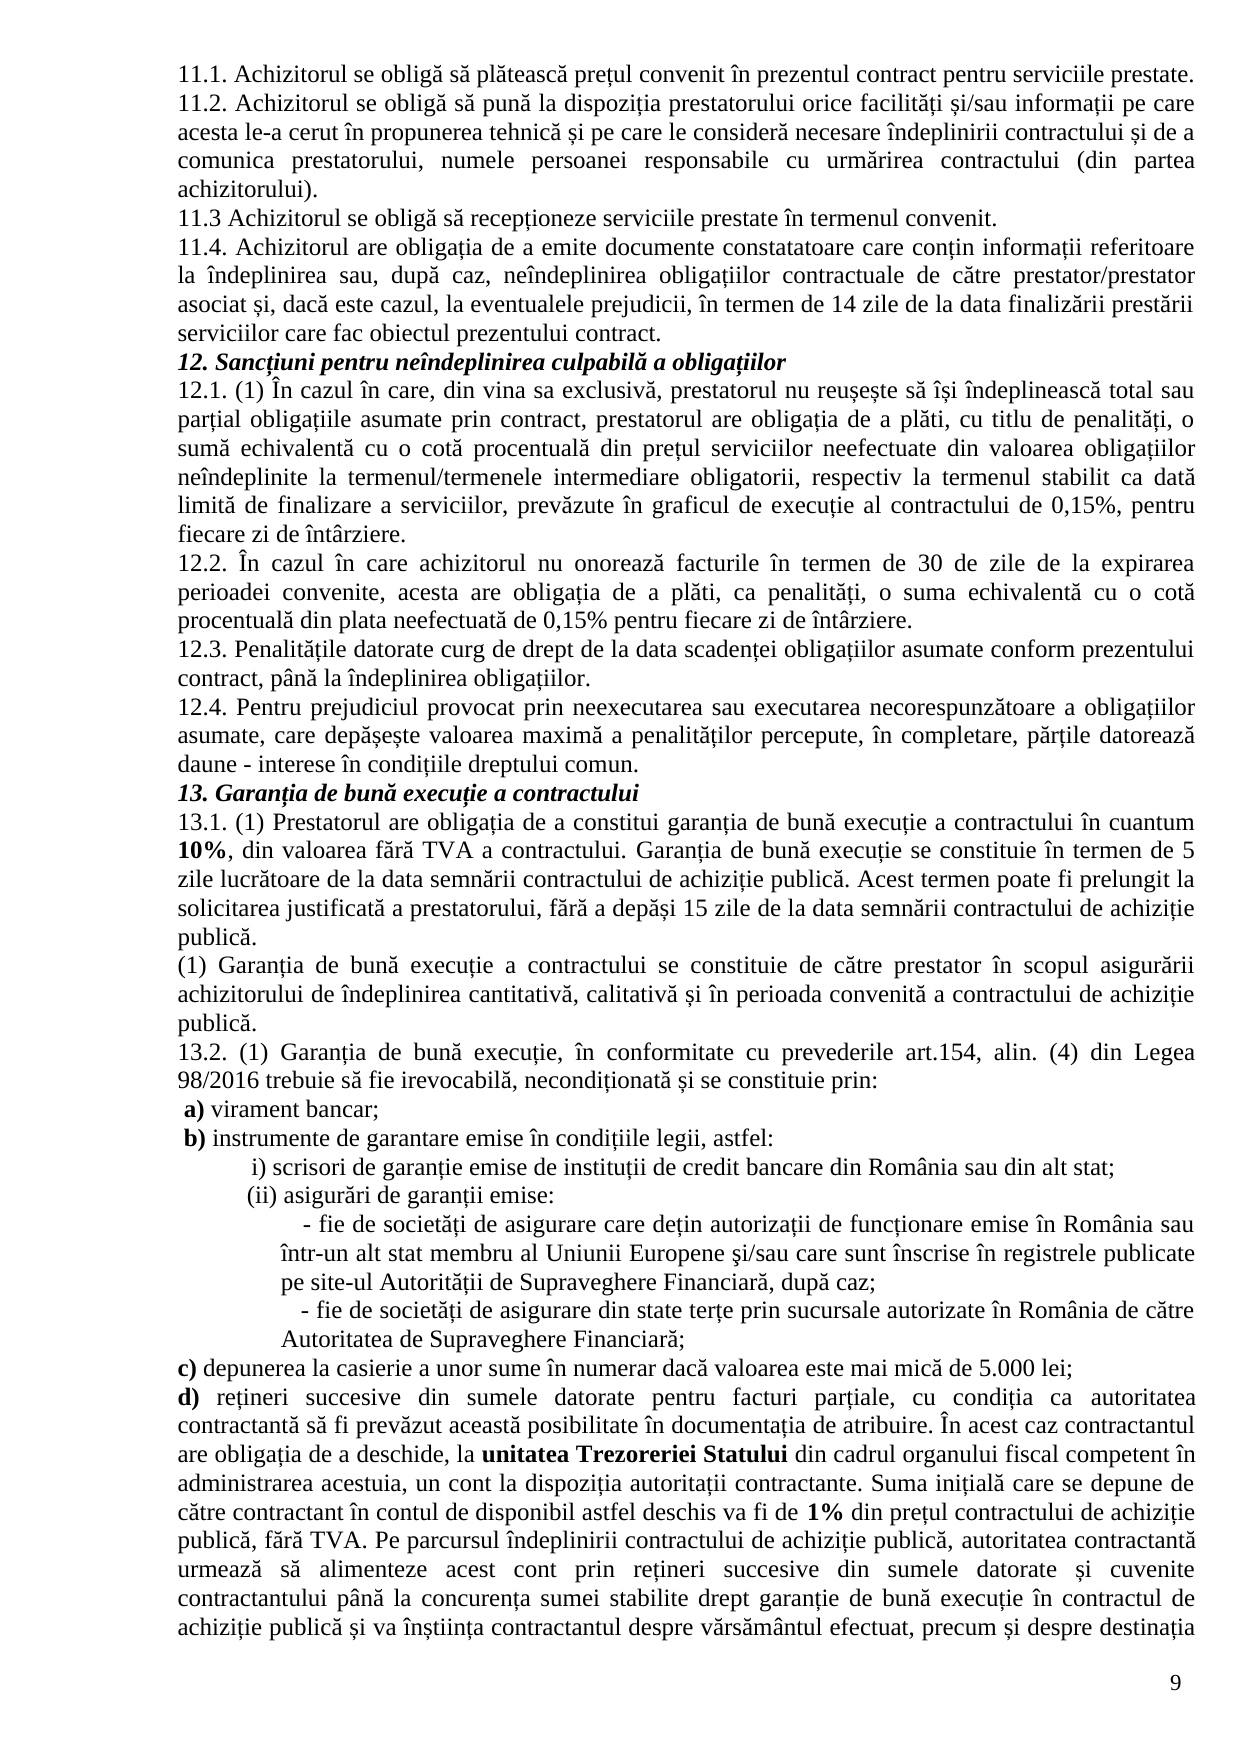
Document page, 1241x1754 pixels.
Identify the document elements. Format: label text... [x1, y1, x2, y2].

text 12.2. În cazul în care achizitorul nu onorează facturile în termen de 30 de zile de la expirarea perioadei convenite, acesta are obligația de a plăti, ca penalități, o suma echivalentă cu o cotă procentuală din plata neefectuată de 0,15% pentru fiecare zi de întârziere. [177, 548, 1196, 634]
text 11.1. Achizitorul se obligă să plătească prețul convenit în prezentul contract pentru serviciile prestate. [177, 59, 1196, 88]
text i) scrisori de garanție emise de instituții de credit bancare din România sau din alt stat; [251, 1152, 1196, 1180]
text 13. Garanția de bună execuție a contractului [177, 778, 1196, 807]
text - fie de societăți de asigurare care dețin autorizații de funcționare emise în România sau într-un alt stat membru al Uniunii Europene şi/sau care sunt înscrise în registrele publicate pe site-ul Autorității de Supraveghere Financiară, după caz; [281, 1209, 1196, 1295]
text (ii) asigurări de garanții emise: [222, 1180, 1196, 1209]
text 12. Sancțiuni pentru neîndeplinirea culpabilă a obligațiilor [177, 347, 1196, 375]
text 12.3. Penalitățile datorate curg de drept de la data scadenței obligațiilor asumate conform prezentului contract, până la îndeplinirea obligațiilor. [177, 634, 1196, 692]
text - fie de societăți de asigurare din state terțe prin sucursale autorizate în România de către Autoritatea de Supraveghere Financiară; [281, 1295, 1196, 1353]
text c) depunerea la casierie a unor sume în numerar dacă valoarea este mai mică de 5.000 lei; [177, 1353, 1196, 1382]
text 12.4. Pentru prejudiciul provocat prin neexecutarea sau executarea necorespunzătoare a obligațiilor asumate, care depășește valoarea maximă a penalităților percepute, în completare, părțile datorează daune - interese în condițiile dreptului comun. [177, 692, 1196, 778]
text 12.1. (1) În cazul în care, din vina sa exclusivă, prestatorul nu reușește să își îndeplinească total sau parțial obligațiile asumate prin contract, prestatorul are obligația de a plăti, cu titlu de penalități, o sumă echivalentă cu o cotă procentuală din prețul serviciilor neefectuate din valoarea obligațiilor neîndeplinite la termenul/termenele intermediare obligatorii, respectiv la termenul stabilit ca dată limită de finalizare a serviciilor, prevăzute în graficul de execuție al contractului de 0,15%, pentru fiecare zi de întârziere. [177, 375, 1196, 548]
text 13.2. (1) Garanția de bună execuție, în conformitate cu prevederile art.154, alin. (4) din Legea 98/2016 trebuie să fie irevocabilă, necondiționată și se constituie prin: [177, 1037, 1196, 1094]
text a) virament bancar; [177, 1094, 1196, 1123]
text 13.1. (1) Prestatorul are obligația de a constitui garanția de bună execuție a contractului în cuantum 10%, din valoarea fără TVA a contractului. Garanția de bună execuție se constituie în termen de 5 zile lucrătoare de la data semnării contractului de achiziție publică. Acest termen poate fi prelungit la solicitarea justificată a prestatorului, fără a depăși 15 zile de la data semnării contractului de achiziție publică. [177, 807, 1196, 950]
text (1) Garanția de bună execuție a contractului se constituie de către prestator în scopul asigurării achizitorului de îndeplinirea cantitativă, calitativă și în perioada convenită a contractului de achiziție publică. [177, 950, 1196, 1037]
text 11.3 Achizitorul se obligă să recepționeze serviciile prestate în termenul convenit. [177, 203, 1196, 232]
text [177, 1382, 1196, 1640]
text b) instrumente de garantare emise în condițiile legii, astfel: [177, 1123, 1196, 1152]
text 11.4. Achizitorul are obligația de a emite documente constatatoare care conțin informații referitoare la îndeplinirea sau, după caz, neîndeplinirea obligațiilor contractuale de către prestator/prestator asociat și, dacă este cazul, la eventualele prejudicii, în termen de 14 zile de la data finalizării prestării serviciilor care fac obiectul prezentului contract. [177, 232, 1196, 347]
text 11.2. Achizitorul se obligă să pună la dispoziția prestatorului orice facilități și/sau informații pe care acesta le-a cerut în propunerea tehnică și pe care le consideră necesare îndeplinirii contractului și de a comunica prestatorului, numele persoanei responsabile cu urmărirea contractului (din partea achizitorului). [177, 88, 1196, 203]
